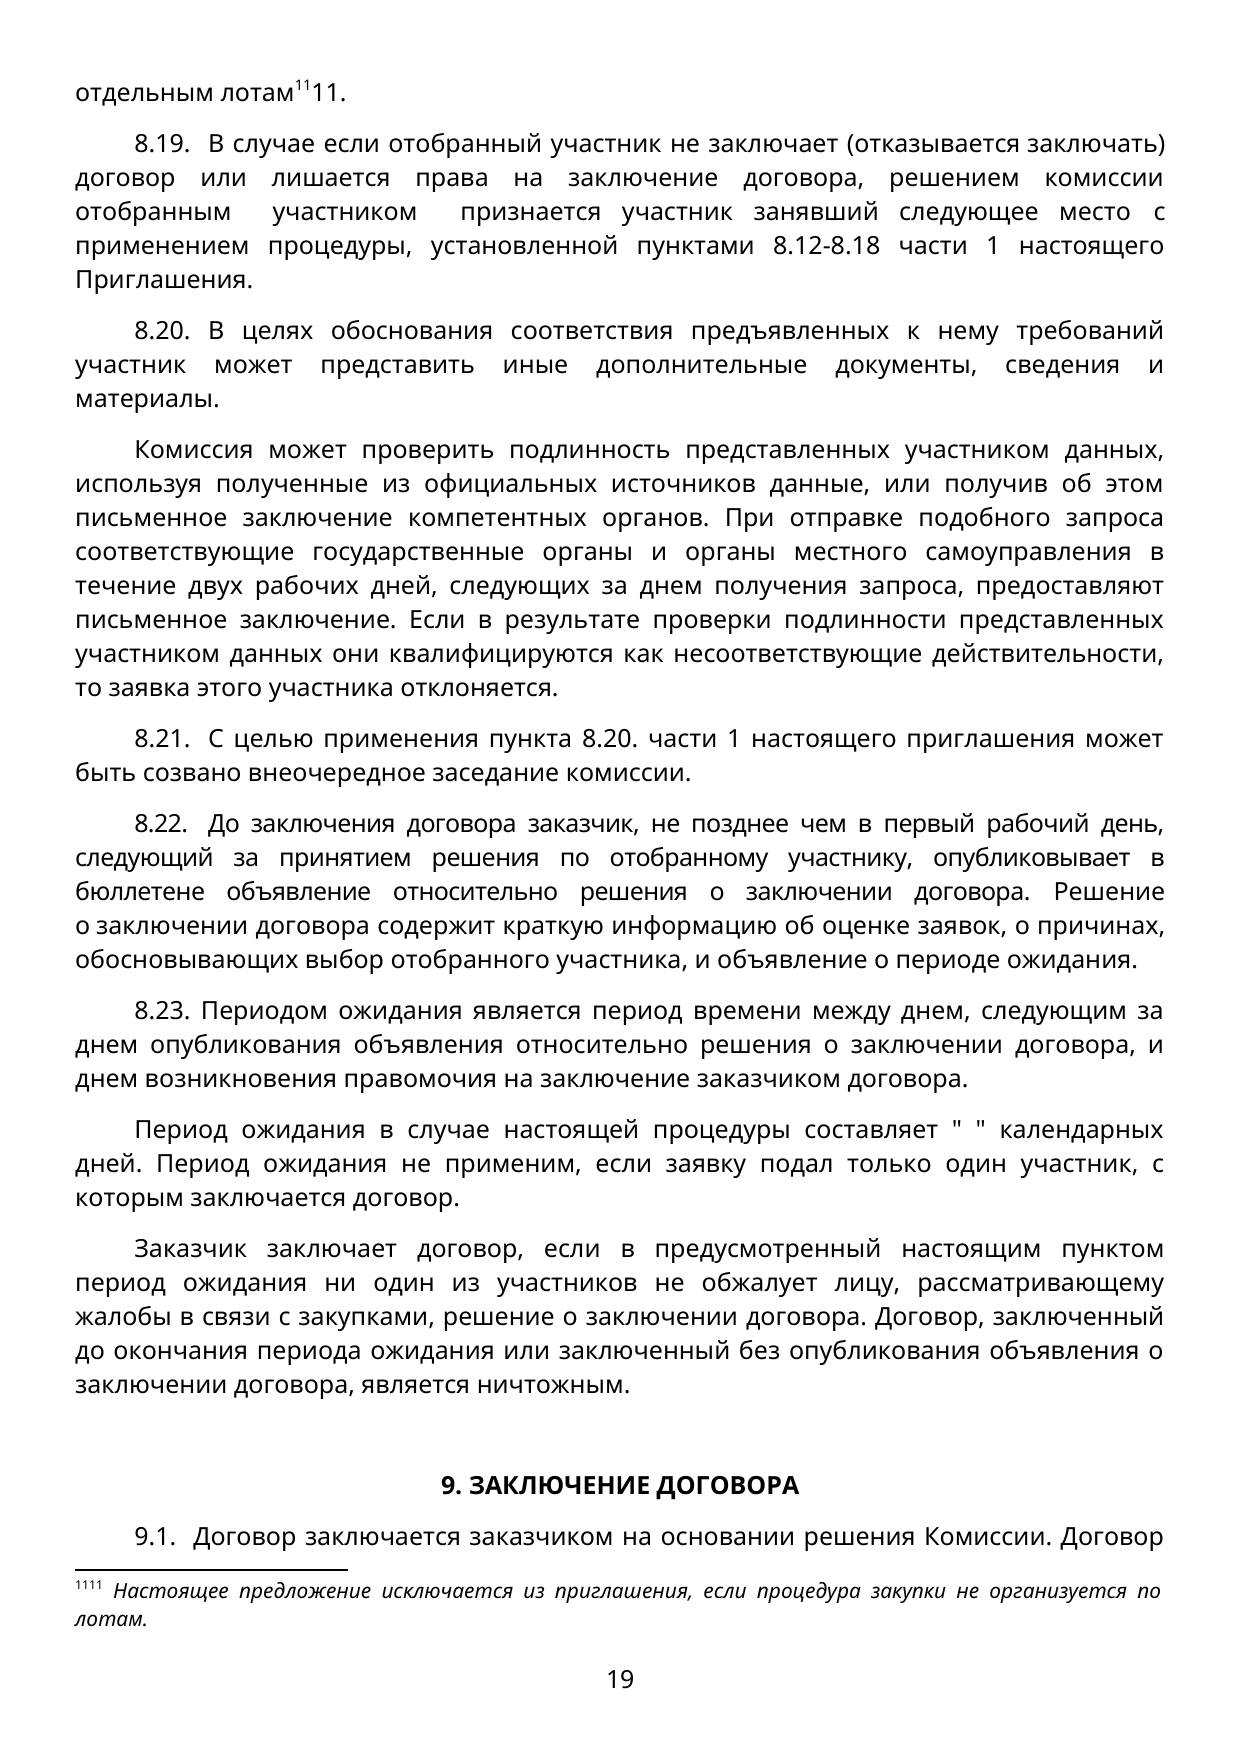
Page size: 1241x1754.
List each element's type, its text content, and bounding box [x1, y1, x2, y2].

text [75, 75, 1165, 109]
text Комиссия может проверить подлинность представленных участником данных, используя полученные из официальных источников данные, или получив об этом письменное заключение компетентных органов. При отправке подобного запроса соответствующие государственные органы и органы местного самоуправления в течение двух рабочих дней, следующих за днем получения запроса, предоставляют письменное заключение. Если в результате проверки подлинности представленных участником данных они квалифицируются как несоответствующие действительности, то заявка этого участника отклоняется. [75, 432, 1165, 704]
text 8.20. В целях обоснования соответствия предъявленных к нему требований участник может представить иные дополнительные документы, сведения и материалы. [75, 313, 1165, 415]
text 8.22. До заключения договора заказчик, не позднее чем в первый рабочий день, следующий за принятием решения по отобранному участнику, опубликовывает в бюллетене объявление относительно решения о заключении договора. Решение о заключении договора содержит краткую информацию об оценке заявок, о причинах, обосновывающих выбор отобранного участника, и объявление о периоде ожидания. [75, 806, 1165, 976]
text 8.21. С целью применения пункта 8.20. части 1 настоящего приглашения может быть созвано внеочередное заседание комиссии. [75, 721, 1165, 789]
text Заказчик заключает договор, если в предусмотренный настоящим пунктом период ожидания ни один из участников не обжалует лицу, рассматривающему жалобы в связи с закупками, решение о заключении договора. Договор, заключенный до окончания периода ожидания или заключенный без опубликования объявления о заключении договора, является ничтожным. [75, 1230, 1165, 1401]
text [75, 1519, 1165, 1553]
text 9. ЗАКЛЮЧЕНИЕ ДОГОВОРА [75, 1468, 1165, 1502]
text Период ожидания в случае настоящей процедуры составляет " " календарных дней. Период ожидания не применим, если заявку подал только один участник, с которым заключается договор. [75, 1111, 1165, 1213]
text 8.19. В случае если отобранный участник не заключает (отказывается заключать) договор или лишается права на заключение договора, решением комиссии отобранным участником признается участник занявший следующее место с применением процедуры, установленной пунктами 8.12-8.18 части 1 настоящего Приглашения. [75, 126, 1165, 296]
text 8.23. Периодом ожидания является период времени между днем, следующим за днем опубликования объявления относительно решения о заключении договора, и днем возникновения правомочия на заключение заказчиком договора. [75, 992, 1165, 1095]
